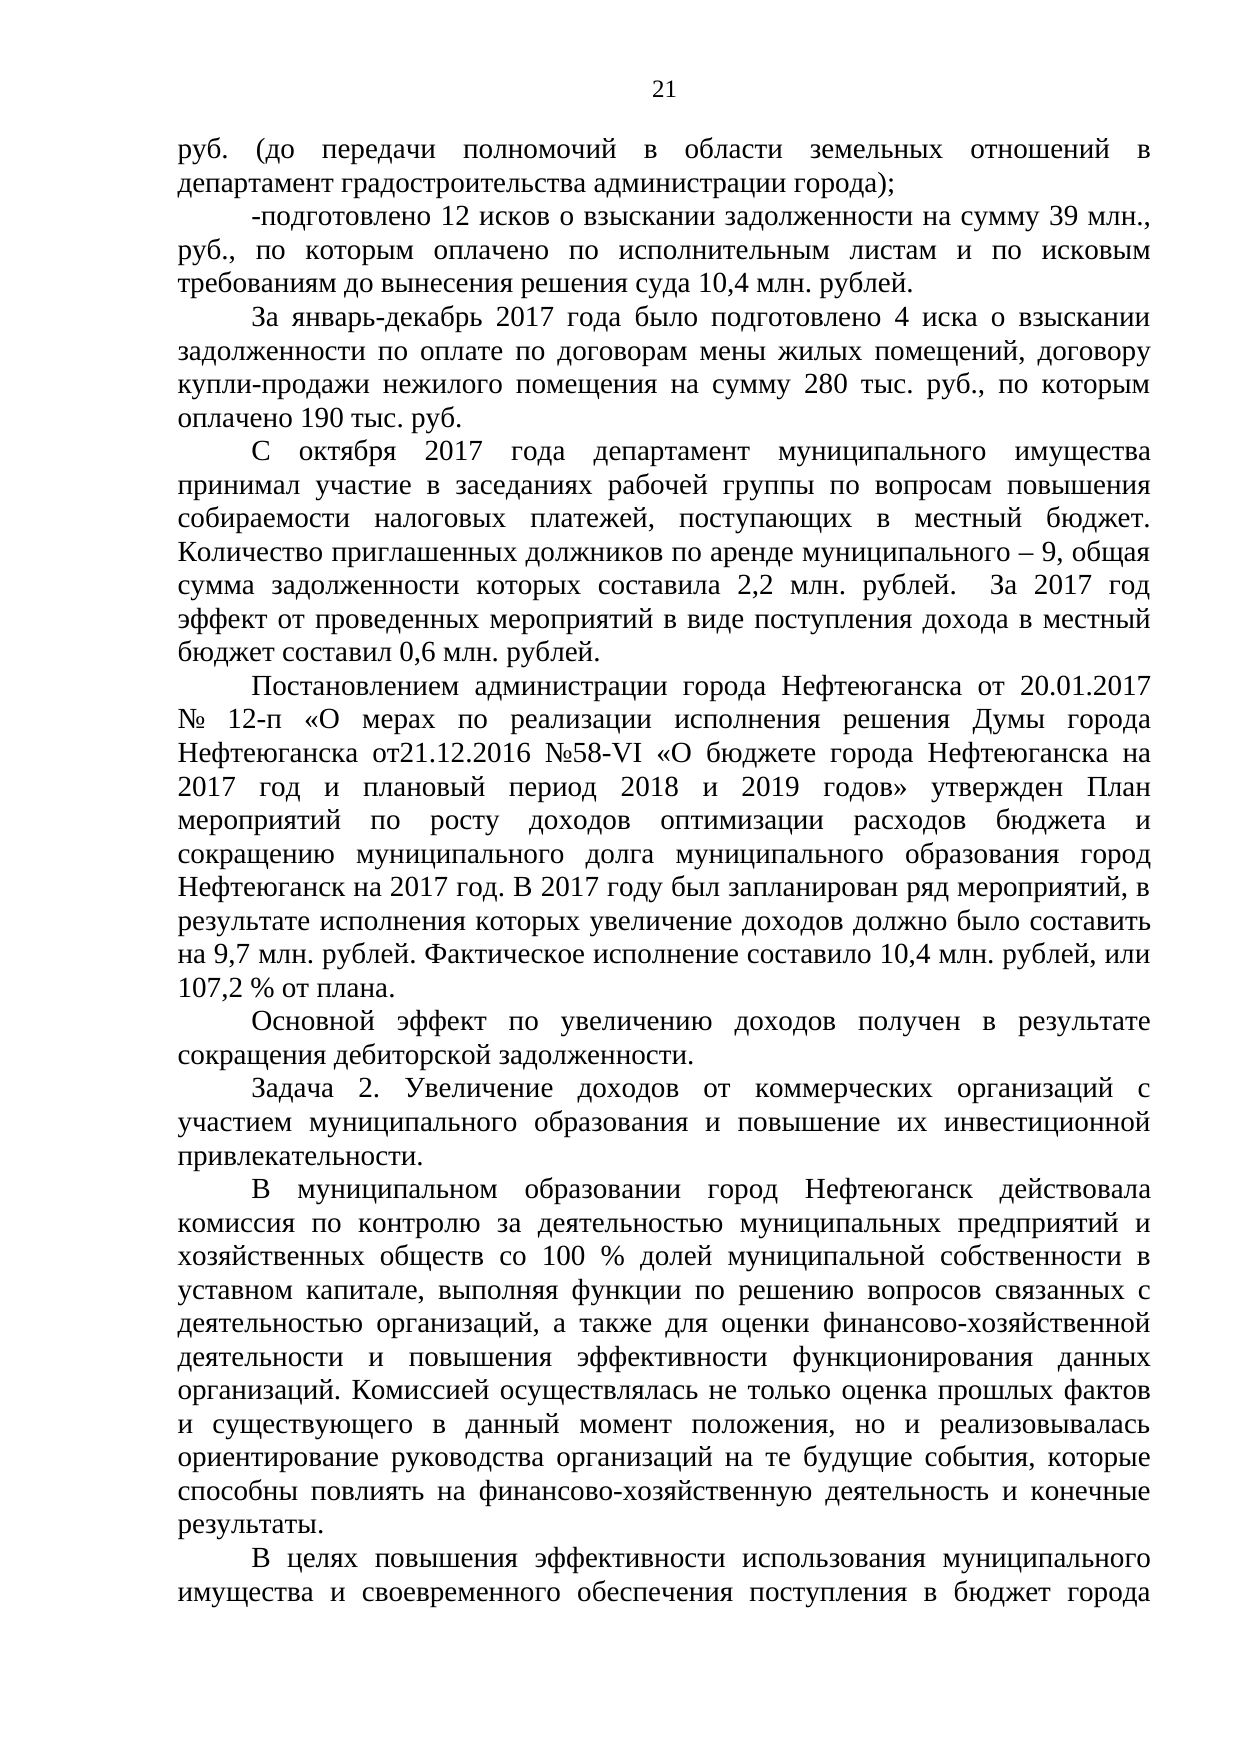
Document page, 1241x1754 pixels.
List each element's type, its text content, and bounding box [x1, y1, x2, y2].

text Основной эффект по увеличению доходов получен в результате сокращения дебиторской задолженности. [177, 1003, 1152, 1071]
text В муниципальном образовании город Нефтеюганск действовала комиссия по контролю за деятельностью муниципальных предприятий и хозяйственных обществ со 100 % долей муниципальной собственности в уставном капитале, выполняя функции по решению вопросов связанных с деятельностью организаций, а также для оценки финансово-хозяйственной деятельности и повышения эффективности функционирования данных организаций. Комиссией осуществлялась не только оценка прошлых фактов и существующего в данный момент положения, но и реализовывалась ориентирование руководства организаций на те будущие события, которые способны повлиять на финансово-хозяйственную деятельность и конечные результаты. [177, 1171, 1152, 1540]
text С октября 2017 года департамент муниципального имущества принимал участие в заседаниях рабочей группы по вопросам повышения собираемости налоговых платежей, поступающих в местный бюджет. Количество приглашенных должников по аренде муниципального – 9, общая сумма задолженности которых составила 2,2 млн. рублей. За 2017 год эффект от проведенных мероприятий в виде поступления дохода в местный бюджет составил 0,6 млн. рублей. [177, 433, 1152, 668]
text -подготовлено 12 исков о взыскании задолженности на сумму 39 млн., руб., по которым оплачено по исполнительным листам и по исковым требованиям до вынесения решения суда 10,4 млн. рублей. [177, 198, 1152, 299]
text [177, 131, 1152, 198]
text Задача 2. Увеличение доходов от коммерческих организаций с участием муниципального образования и повышение их инвестиционной привлекательности. [177, 1071, 1152, 1171]
text За январь-декабрь 2017 года было подготовлено 4 иска о взыскании задолженности по оплате по договорам мены жилых помещений, договору купли-продажи нежилого помещения на сумму 280 тыс. руб., по которым оплачено 190 тыс. руб. [177, 299, 1152, 433]
text Постановлением администрации города Нефтеюганска от 20.01.2017 № 12-п «О мерах по реализации исполнения решения Думы города Нефтеюганска от21.12.2016 №58-VI «О бюджете города Нефтеюганска на 2017 год и плановый период 2018 и 2019 годов» утвержден План мероприятий по росту доходов оптимизации расходов бюджета и сокращению муниципального долга муниципального образования город Нефтеюганск на 2017 год. В 2017 году был запланирован ряд мероприятий, в результате исполнения которых увеличение доходов должно было составить на 9,7 млн. рублей. Фактическое исполнение составило 10,4 млн. рублей, или 107,2 % от плана. [177, 668, 1152, 1003]
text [177, 1540, 1152, 1607]
